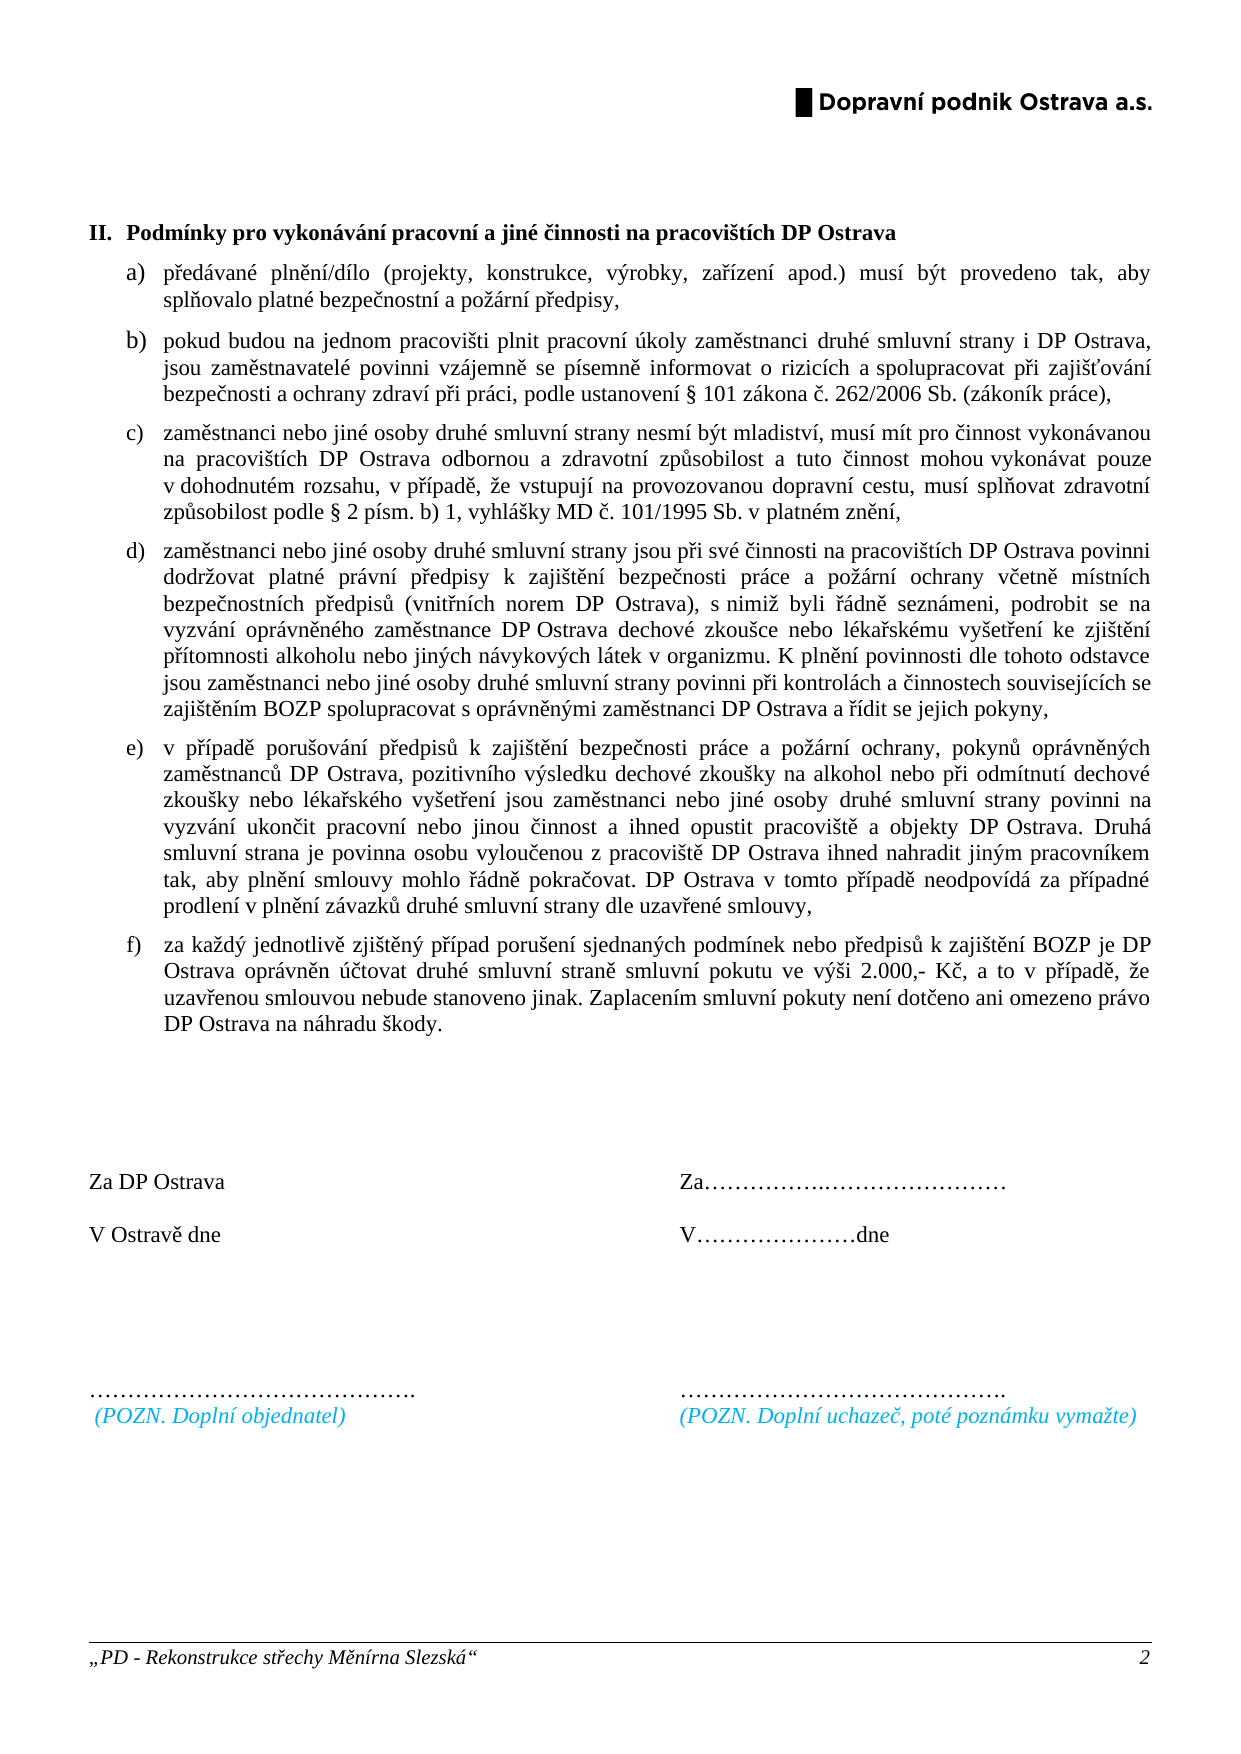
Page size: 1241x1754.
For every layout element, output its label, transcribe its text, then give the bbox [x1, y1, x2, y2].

text V Ostravě dne V…………………dne [89, 1221, 1152, 1247]
text e) v případě porušování předpisů k zajištění bezpečnosti práce a požární ochrany, pokynů oprávněných zaměstnanců DP Ostrava, pozitivního výsledku dechové zkoušky na alkohol nebo při odmítnutí dechové zkoušky nebo lékařského vyšetření jsou zaměstnanci nebo jiné osoby druhé smluvní strany povinni na vyzvání ukončit pracovní nebo jinou činnost a ihned opustit pracoviště a objekty DP Ostrava. Druhá smluvní strana je povinna osobu vyloučenou z pracoviště DP Ostrava ihned nahradit jiným pracovníkem tak, aby plnění smlouvy mohlo řádně pokračovat. DP Ostrava v tomto případě neodpovídá za případné prodlení v plnění závazků druhé smluvní strany dle uzavřené smlouvy, [126, 734, 1152, 918]
list předávané plnění/dílo (projekty, konstrukce, výrobky, zařízení apod.) musí být provedeno tak, aby splňovalo platné bezpečnostní a požární předpisy, [126, 257, 1152, 312]
text ……………………………………. ……………………………………. [89, 1376, 1152, 1402]
picture [795, 88, 1152, 117]
text Za DP Ostrava Za…………….…………………… [89, 1168, 1152, 1194]
list pokud budou na jednom pracovišti plnit pracovní úkoly zaměstnanci druhé smluvní strany i DP Ostrava, jsou zaměstnavatelé povinni vzájemně se písemně informovat o rizicích a spolupracovat při zajišťování bezpečnosti a ochrany zdraví při práci, podle ustanovení § 101 zákona č. 262/2006 Sb. (zákoník práce), [126, 325, 1152, 406]
text (POZN. Doplní objednatel) (POZN. Doplní uchazeč, poté poznámku vymažte) [89, 1402, 1152, 1429]
text c) zaměstnanci nebo jiné osoby druhé smluvní strany nesmí být mladiství, musí mít pro činnost vykonávanou na pracovištích DP Ostrava odbornou a zdravotní způsobilost a tuto činnost mohou vykonávat pouze v dohodnutém rozsahu, v případě, že vstupují na provozovanou dopravní cestu, musí splňovat zdravotní způsobilost podle § 2 písm. b) 1, vyhlášky MD č. 101/1995 Sb. v platném znění, [126, 419, 1152, 524]
text II. Podmínky pro vykonávání pracovní a jiné činnosti na pracovištích DP Ostrava [89, 218, 1152, 245]
text f) za každý jednotlivě zjištěný případ porušení sjednaných podmínek nebo předpisů k zajištění BOZP je DP Ostrava oprávněn účtovat druhé smluvní straně smluvní pokutu ve výši 2.000,- Kč, a to v případě, že uzavřenou smlouvou nebude stanoveno jinak. Zaplacením smluvní pokuty není dotčeno ani omezeno právo DP Ostrava na náhradu škody. [126, 931, 1152, 1036]
list zaměstnanci nebo jiné osoby druhé smluvní strany jsou při své činnosti na pracovištích DP Ostrava povinni dodržovat platné právní předpisy k zajištění bezpečnosti práce a požární ochrany včetně místních bezpečnostních předpisů (vnitřních norem DP Ostrava), s nimiž byli řádně seznámeni, podrobit se na vyzvání oprávněného zaměstnance DP Ostrava dechové zkoušce nebo lékařskému vyšetření ke zjištění přítomnosti alkoholu nebo jiných návykových látek v organizmu. K plnění povinnosti dle tohoto odstavce jsou zaměstnanci nebo jiné osoby druhé smluvní strany povinni při kontrolách a činnostech souvisejících se zajištěním BOZP spolupracovat s oprávněnými zaměstnanci DP Ostrava a řídit se jejich pokyny, [126, 537, 1152, 721]
